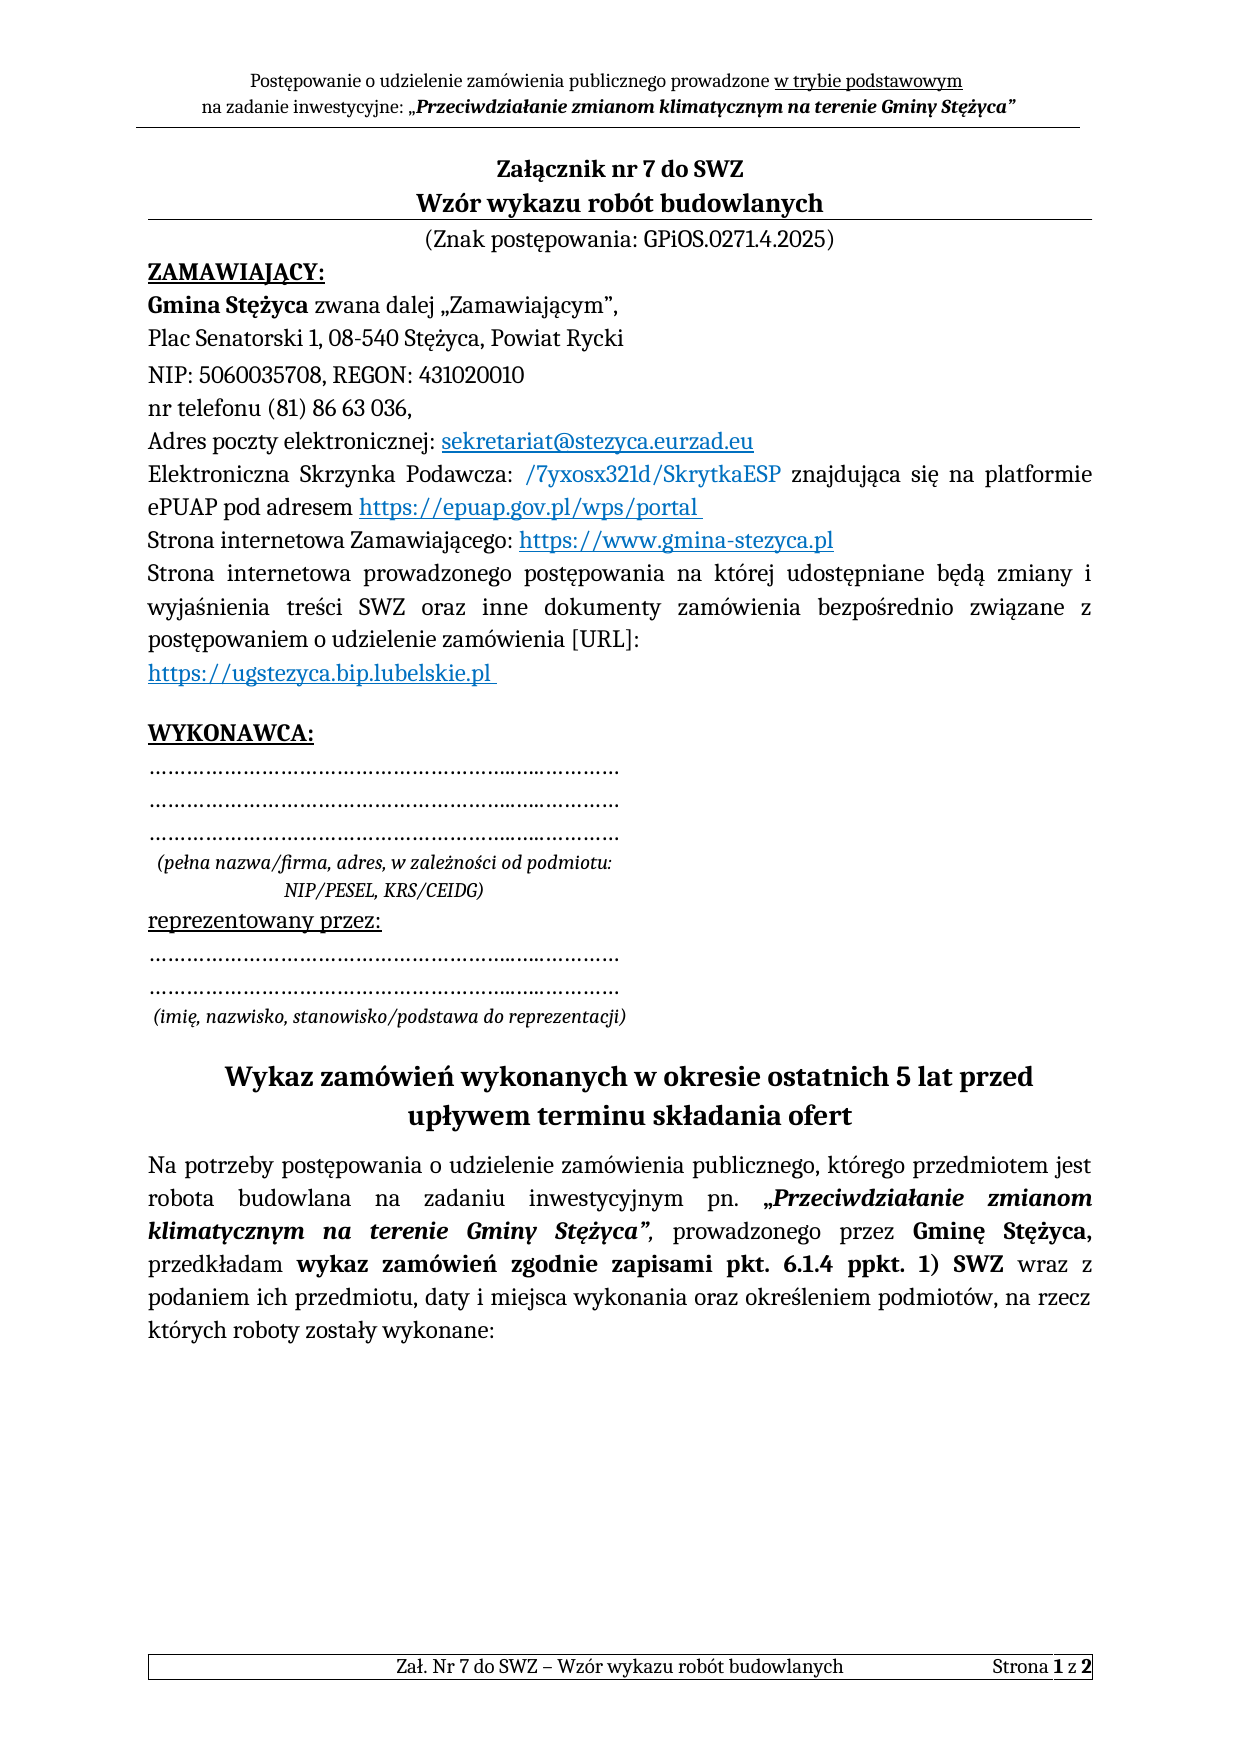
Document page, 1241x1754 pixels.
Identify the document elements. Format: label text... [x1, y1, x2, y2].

text Wzór wykazu robót budowlanych [148, 188, 1092, 219]
text (Znak postępowania: GPiOS.0271.4.2025) [166, 225, 1092, 254]
text https://ugstezyca.bip.lubelskie.pl [148, 658, 1092, 687]
list Plac Senatorski 1, 08-540 Stężyca, Powiat Rycki [148, 324, 1092, 353]
text Adres poczty elektronicznej: sekretariat@stezyca.eurzad.eu [148, 427, 1092, 456]
text ZAMAWIAJĄCY: [148, 258, 1092, 287]
list Gmina Stężyca zwana dalej „Zamawiającym”, [148, 291, 1092, 320]
text nr telefonu (81) 86 63 036, [148, 394, 1092, 423]
text Na potrzeby postępowania o udzielenie zamówienia publicznego, którego przedmiotem jest robota budowlana na zadaniu inwestycyjnym pn. „Przeciwdziałanie zmianom klimatycznym na terenie Gminy Stężyca”, prowadzonego przez Gminę Stężyca, przedkładam wykaz zamówień zgodnie zapisami pkt. 6.1.4 ppkt. 1) SWZ wraz z podaniem ich przedmiotu, daty i miejsca wykonania oraz określeniem podmiotów, na rzecz których roboty zostały wykonane: [148, 1151, 1092, 1345]
text Elektroniczna Skrzynka Podawcza: /7yxosx321d/SkrytkaESP znajdująca się na platformie ePUAP pod adresem https://epuap.gov.pl/wps/portal [148, 460, 1092, 522]
text NIP: 5060035708, REGON: 431020010 [148, 361, 1092, 390]
text Załącznik nr 7 do SWZ [148, 155, 1092, 184]
text …………………………………………………..…..………… [148, 752, 650, 781]
text Strona internetowa Zamawiającego: https://www.gmina-stezyca.pl [148, 526, 1092, 555]
text reprezentowany przez: [148, 906, 1092, 935]
text Strona internetowa prowadzonego postępowania na której udostępniane będą zmiany i wyjaśnienia treści SWZ oraz inne dokumenty zamówienia bezpośrednio związane z postępowaniem o udzielenie zamówienia [URL]: [148, 559, 1092, 654]
text …………………………………………………..…..………… [148, 972, 650, 1001]
text Wykaz zamówień wykonanych w okresie ostatnich 5 lat przed upływem terminu składania ofert [166, 1060, 1092, 1132]
text …………………………………………………..…..………… [148, 939, 650, 968]
text WYKONAWCA: [148, 719, 1092, 748]
text …………………………………………………..…..………… [148, 818, 650, 847]
text (pełna nazwa/firma, adres, w zależności od podmiotu: NIP/PESEL, KRS/CEIDG) [148, 851, 621, 902]
text …………………………………………………..…..………… [148, 785, 650, 814]
text (imię, nazwisko, stanowisko/podstawa do reprezentacji) [148, 1005, 1092, 1029]
